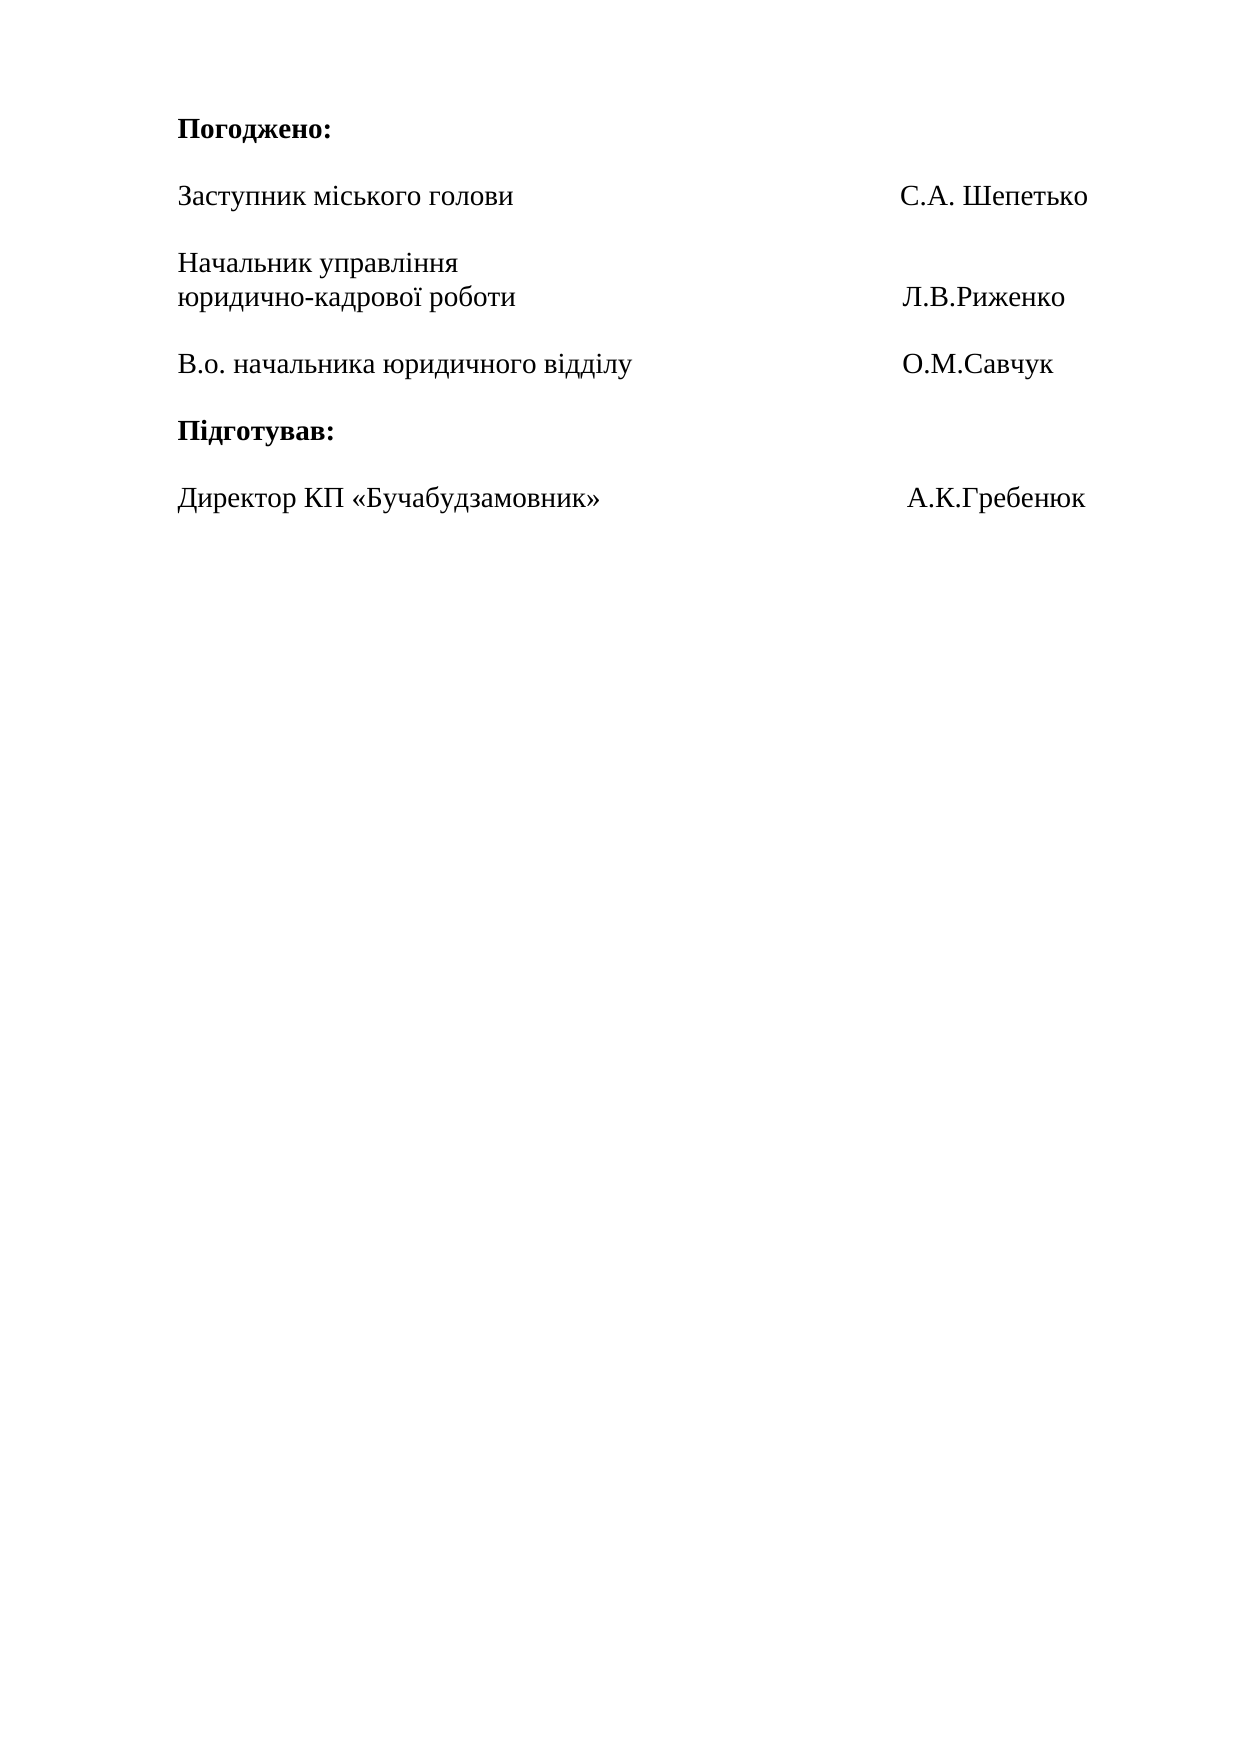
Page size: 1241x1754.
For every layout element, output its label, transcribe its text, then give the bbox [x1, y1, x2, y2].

text Заступник міського голови С.А. Шепетько [177, 178, 1152, 212]
text Погоджено: [177, 111, 1152, 145]
text Начальник управління [177, 246, 1152, 279]
text Директор КП «Бучабудзамовник» А.К.Гребенюк [177, 480, 1152, 514]
text юридично-кадрової роботи Л.В.Риженко [177, 279, 1152, 313]
text В.о. начальника юридичного відділу О.М.Савчук [177, 346, 1152, 380]
text Підготував: [177, 413, 1152, 447]
